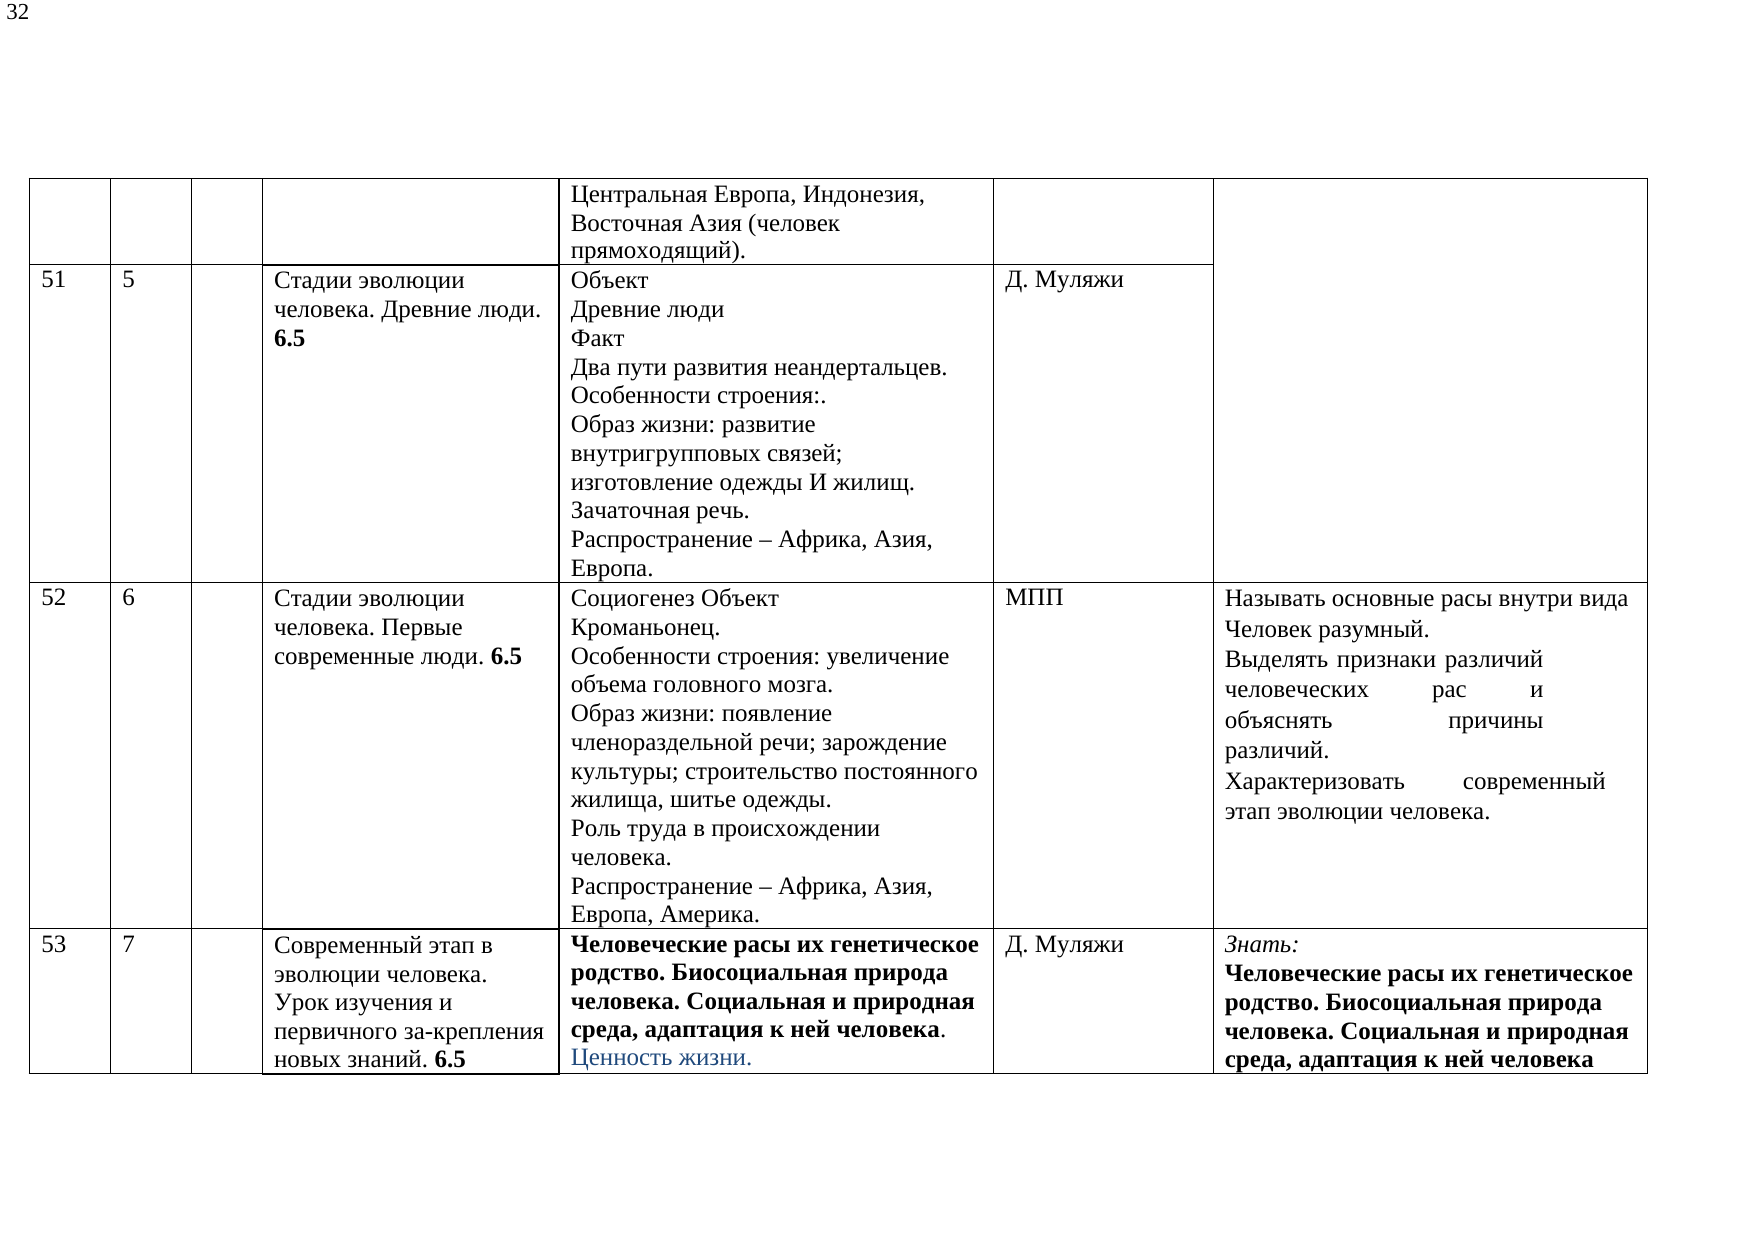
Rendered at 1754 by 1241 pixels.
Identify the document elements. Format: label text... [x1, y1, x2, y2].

table_header [994, 179, 1213, 264]
table_header [30, 179, 110, 264]
table_cell [192, 265, 262, 582]
table_cell 53 [30, 929, 110, 1073]
table_header [1214, 179, 1647, 582]
table_cell 7 [111, 929, 191, 1073]
table_cell Социогенез Объект Кроманьонец. Особенности строения: увеличение объема головного мозга. Образ жизни: появление членораздельной речи; зарождение культуры; строительство постоянного жилища, шитье одежды. Роль труда в происхождении человека. Распространение – Африка, Азия, Европа, Америка. [560, 583, 993, 928]
table_cell [192, 929, 262, 1073]
table_cell Стадии эволюции человека. Древние люди. 6.5 [263, 266, 558, 582]
table_header [263, 179, 558, 264]
table_cell Объект Древние люди Факт Два пути развития неандертальцев. Особенности строения:. Образ жизни: развитие внутригрупповых связей; изготовление одежды И жилищ. Зачаточная речь. Распространение – Африка, Азия, Европа. [560, 265, 993, 582]
table_header [192, 179, 262, 264]
table_header Центральная Европа, Индонезия, Восточная Азия (человек прямоходящий). [560, 179, 993, 264]
table_cell Современный этап в эволюции человека. Урок изучения и первичного за-крепления новых знаний. 6.5 [263, 930, 558, 1073]
table_cell Человеческие расы их генетическое родство. Биосоциальная природа человека. Социальная и природная среда, адаптация к ней человека. Ценность жизни. [560, 929, 993, 1073]
table_cell Д. Муляжи [994, 929, 1213, 1073]
table_cell [192, 583, 262, 928]
table_cell Знать: Человеческие расы их генетическое родство. Биосоциальная природа человека. Социальная и природная среда, адаптация к ней человека [1214, 929, 1647, 1073]
table_cell МПП [994, 583, 1213, 928]
table_cell 52 [30, 583, 110, 928]
table_header [111, 179, 191, 264]
table_cell 5 [111, 265, 191, 582]
table_cell 6 [111, 583, 191, 928]
table_cell 51 [30, 265, 110, 582]
table_cell Д. Муляжи [994, 265, 1213, 582]
table_cell Стадии эволюции человека. Первые современные люди. 6.5 [263, 583, 558, 928]
table_cell Называть основные расы внутри вида Человек разумный. Выделять признаки различий человеческих рас и объяснять причины различий. Характеризовать современный этап эволюции человека. [1214, 583, 1647, 928]
